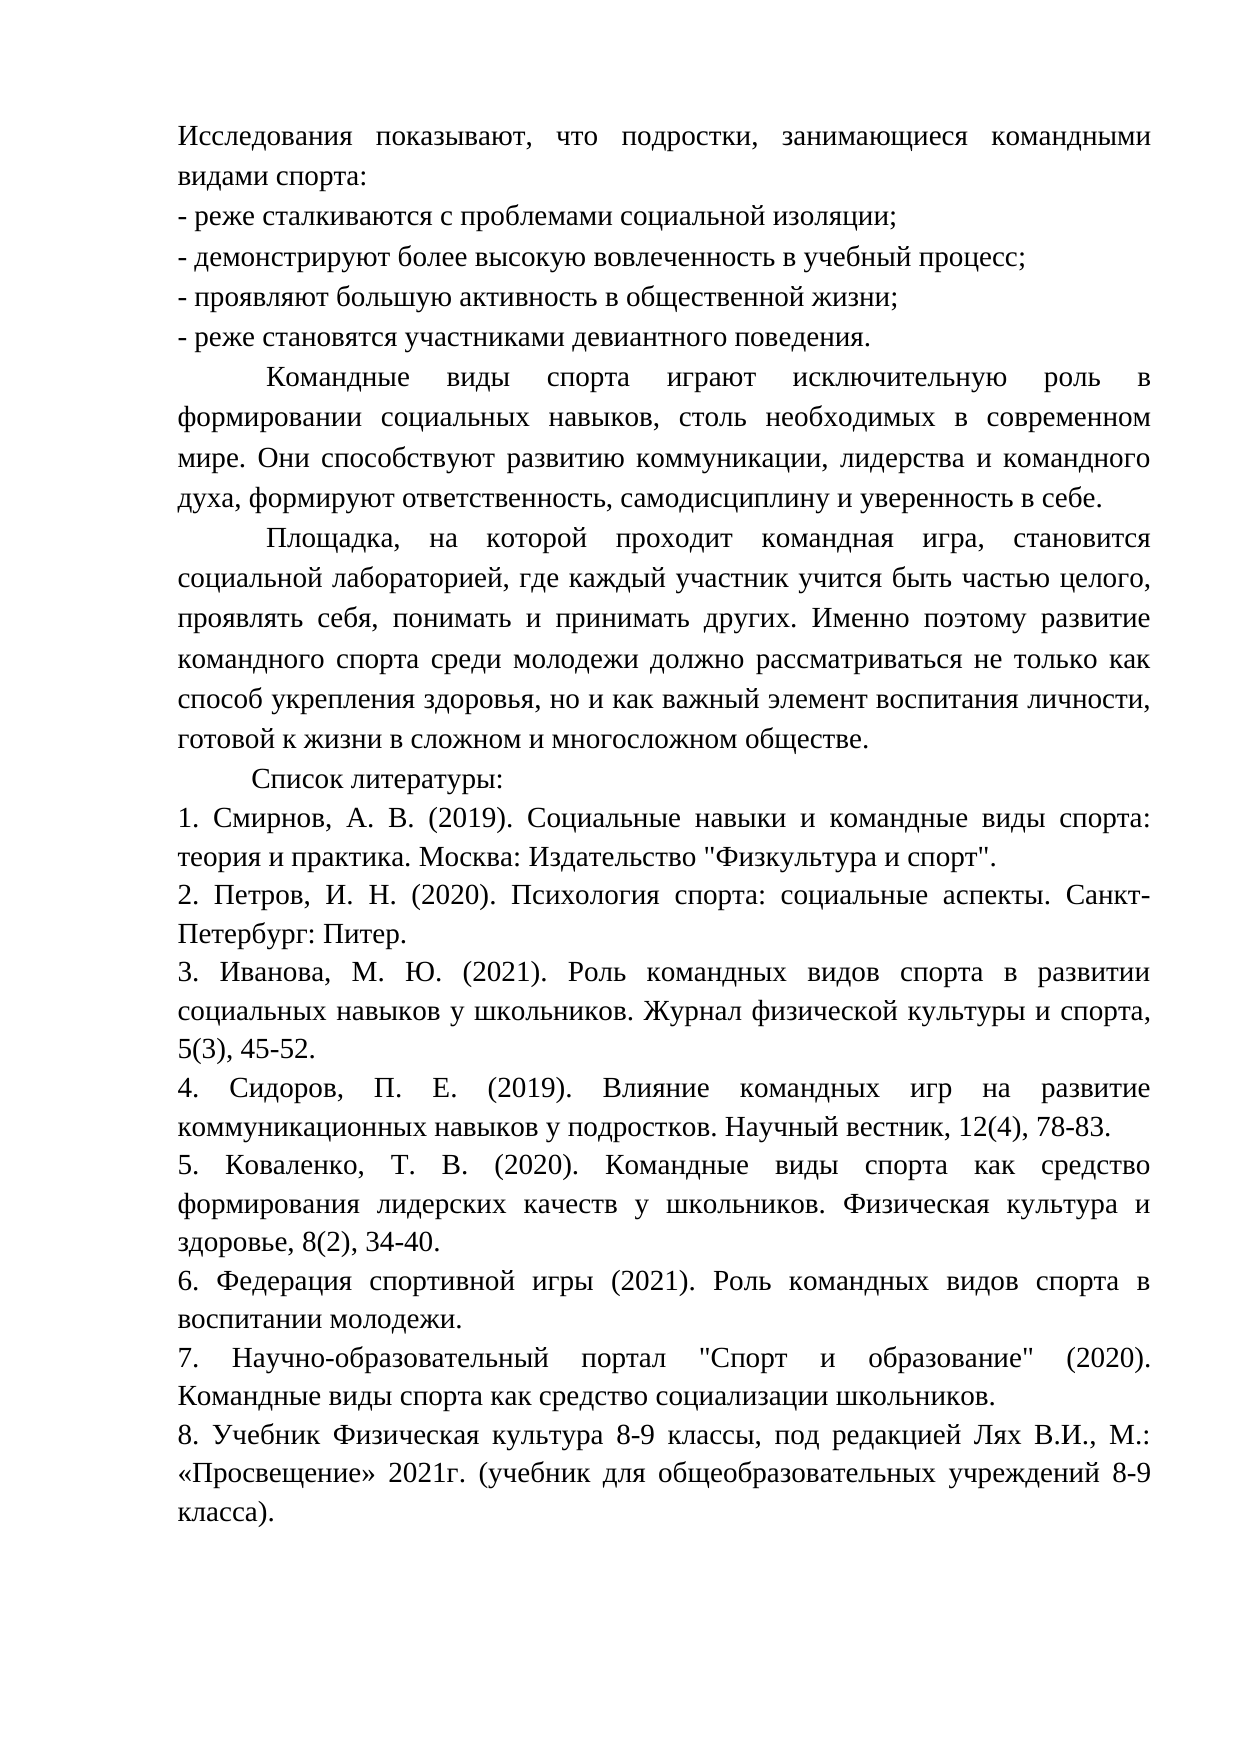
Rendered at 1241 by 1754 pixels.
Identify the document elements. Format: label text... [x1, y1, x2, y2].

text 5. Коваленко, Т. В. (2020). Командные виды спорта как средство формирования лидерских качеств у школьников. Физическая культура и здоровье, 8(2), 34-40. [177, 1147, 1152, 1258]
text 7. Научно-образовательный портал "Спорт и образование" (2020). Командные виды спорта как средство социализации школьников. [177, 1340, 1152, 1412]
text 6. Федерация спортивной игры (2021). Роль командных видов спорта в воспитании молодежи. [177, 1263, 1152, 1335]
text Исследования показывают, что подростки, занимающиеся командными видами спорта: [177, 118, 1152, 192]
text 8. Учебник Физическая культура 8-9 классы, под редакцией Лях В.И., М.: «Просвещение» 2021г. (учебник для общеобразовательных учреждений 8-9 класса). [177, 1417, 1152, 1528]
text 1. Смирнов, А. В. (2019). Социальные навыки и командные виды спорта: теория и практика. Москва: Издательство "Физкультура и спорт". [177, 800, 1152, 872]
text Командные виды спорта играют исключительную роль в формировании социальных навыков, столь необходимых в современном мире. Они способствуют развитию коммуникации, лидерства и командного духа, формируют ответственность, самодисциплину и уверенность в себе. [177, 359, 1152, 513]
text Площадка, на которой проходит командная игра, становится социальной лабораторией, где каждый участник учится быть частью целого, проявлять себя, понимать и принимать других. Именно поэтому развитие командного спорта среди молодежи должно рассматриваться не только как способ укрепления здоровья, но и как важный элемент воспитания личности, готовой к жизни в сложном и многосложном обществе. [177, 520, 1152, 755]
text 3. Иванова, М. Ю. (2021). Роль командных видов спорта в развитии социальных навыков у школьников. Журнал физической культуры и спорта, 5(3), 45-52. [177, 954, 1152, 1065]
text 4. Сидоров, П. Е. (2019). Влияние командных игр на развитие коммуникационных навыков у подростков. Научный вестник, 12(4), 78-83. [177, 1070, 1152, 1142]
text 2. Петров, И. Н. (2020). Психология спорта: социальные аспекты. Санкт-Петербург: Питер. [177, 877, 1152, 949]
text Список литературы: [177, 761, 1152, 795]
text - реже сталкиваются с проблемами социальной изоляции; - демонстрируют более высокую вовлеченность в учебный процесс; - проявляют большую активность в общественной жизни; - реже становятся участниками девиантного поведения. [177, 198, 1152, 353]
